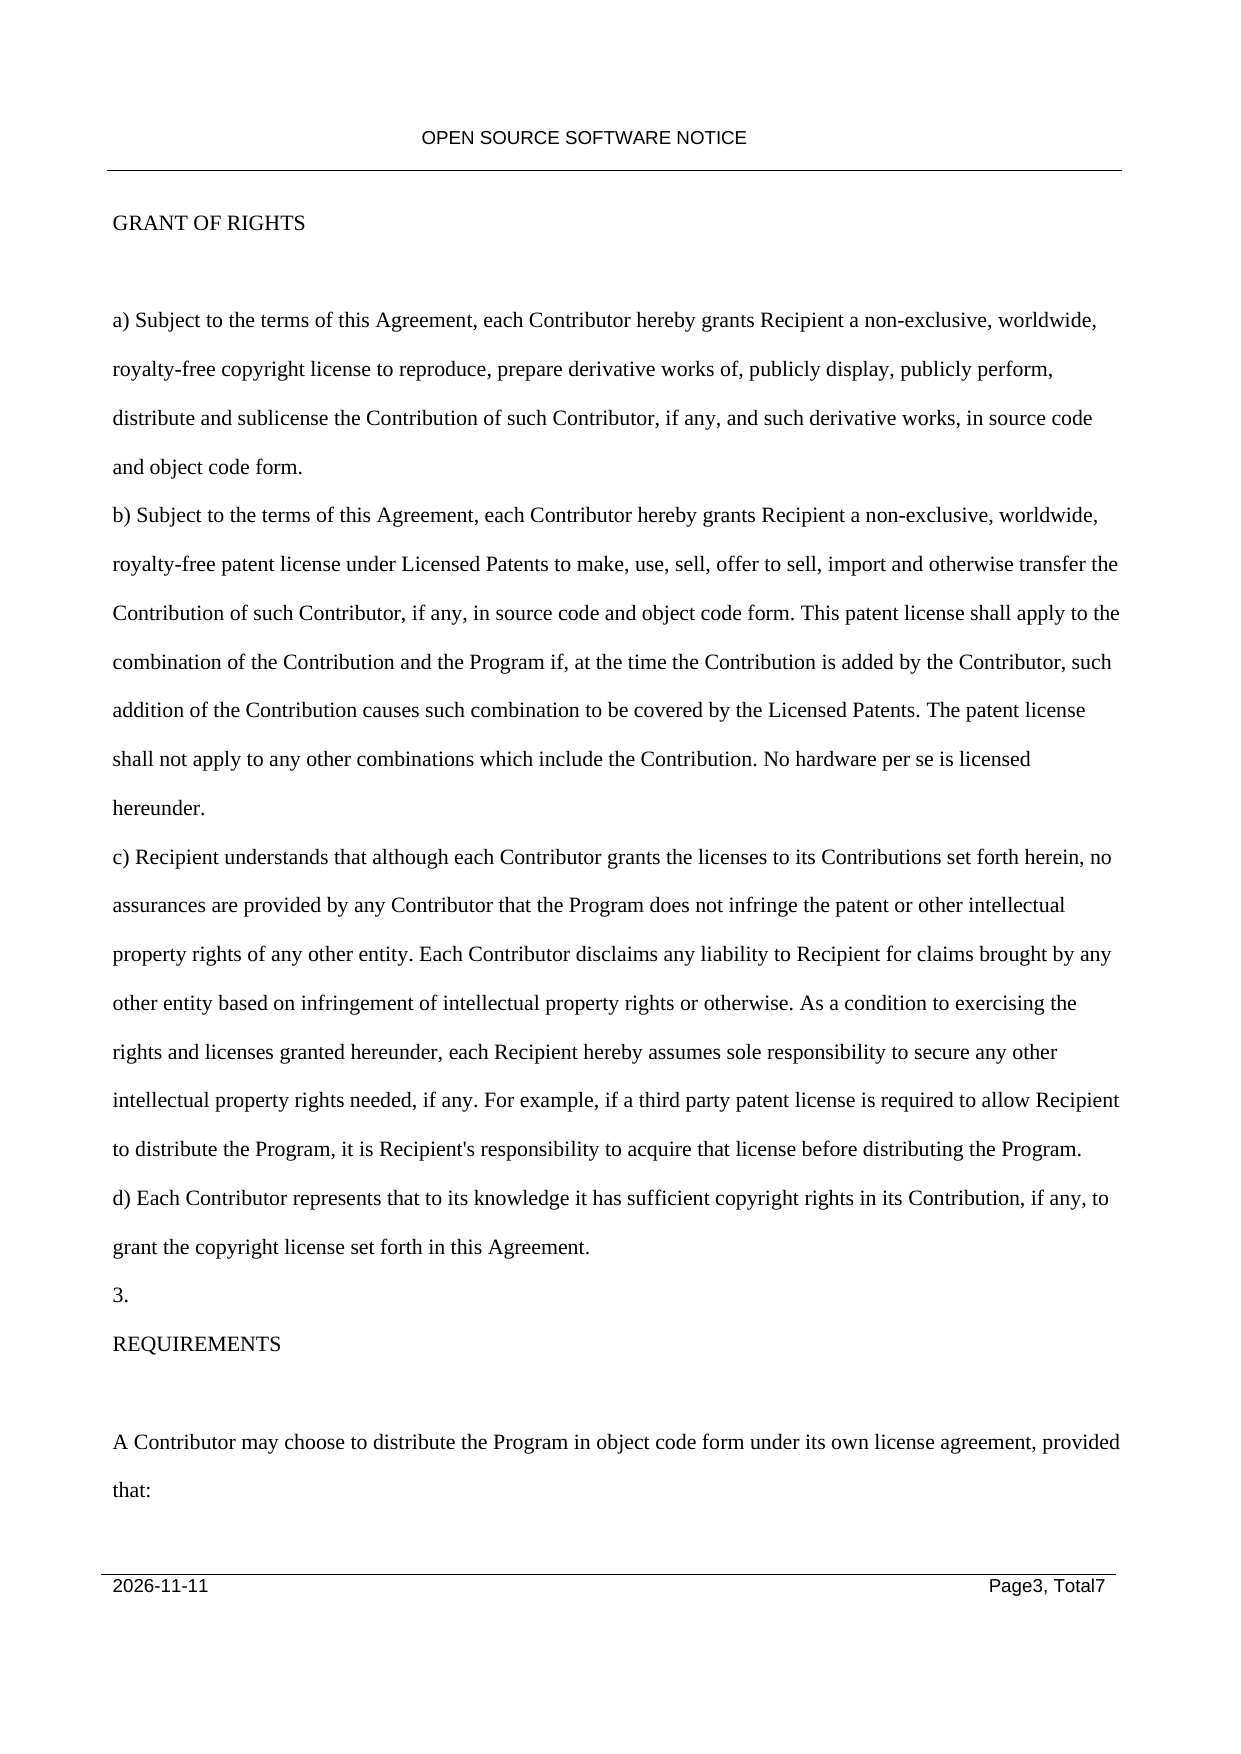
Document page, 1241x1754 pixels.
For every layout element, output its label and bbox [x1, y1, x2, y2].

text [112, 206, 1128, 1506]
